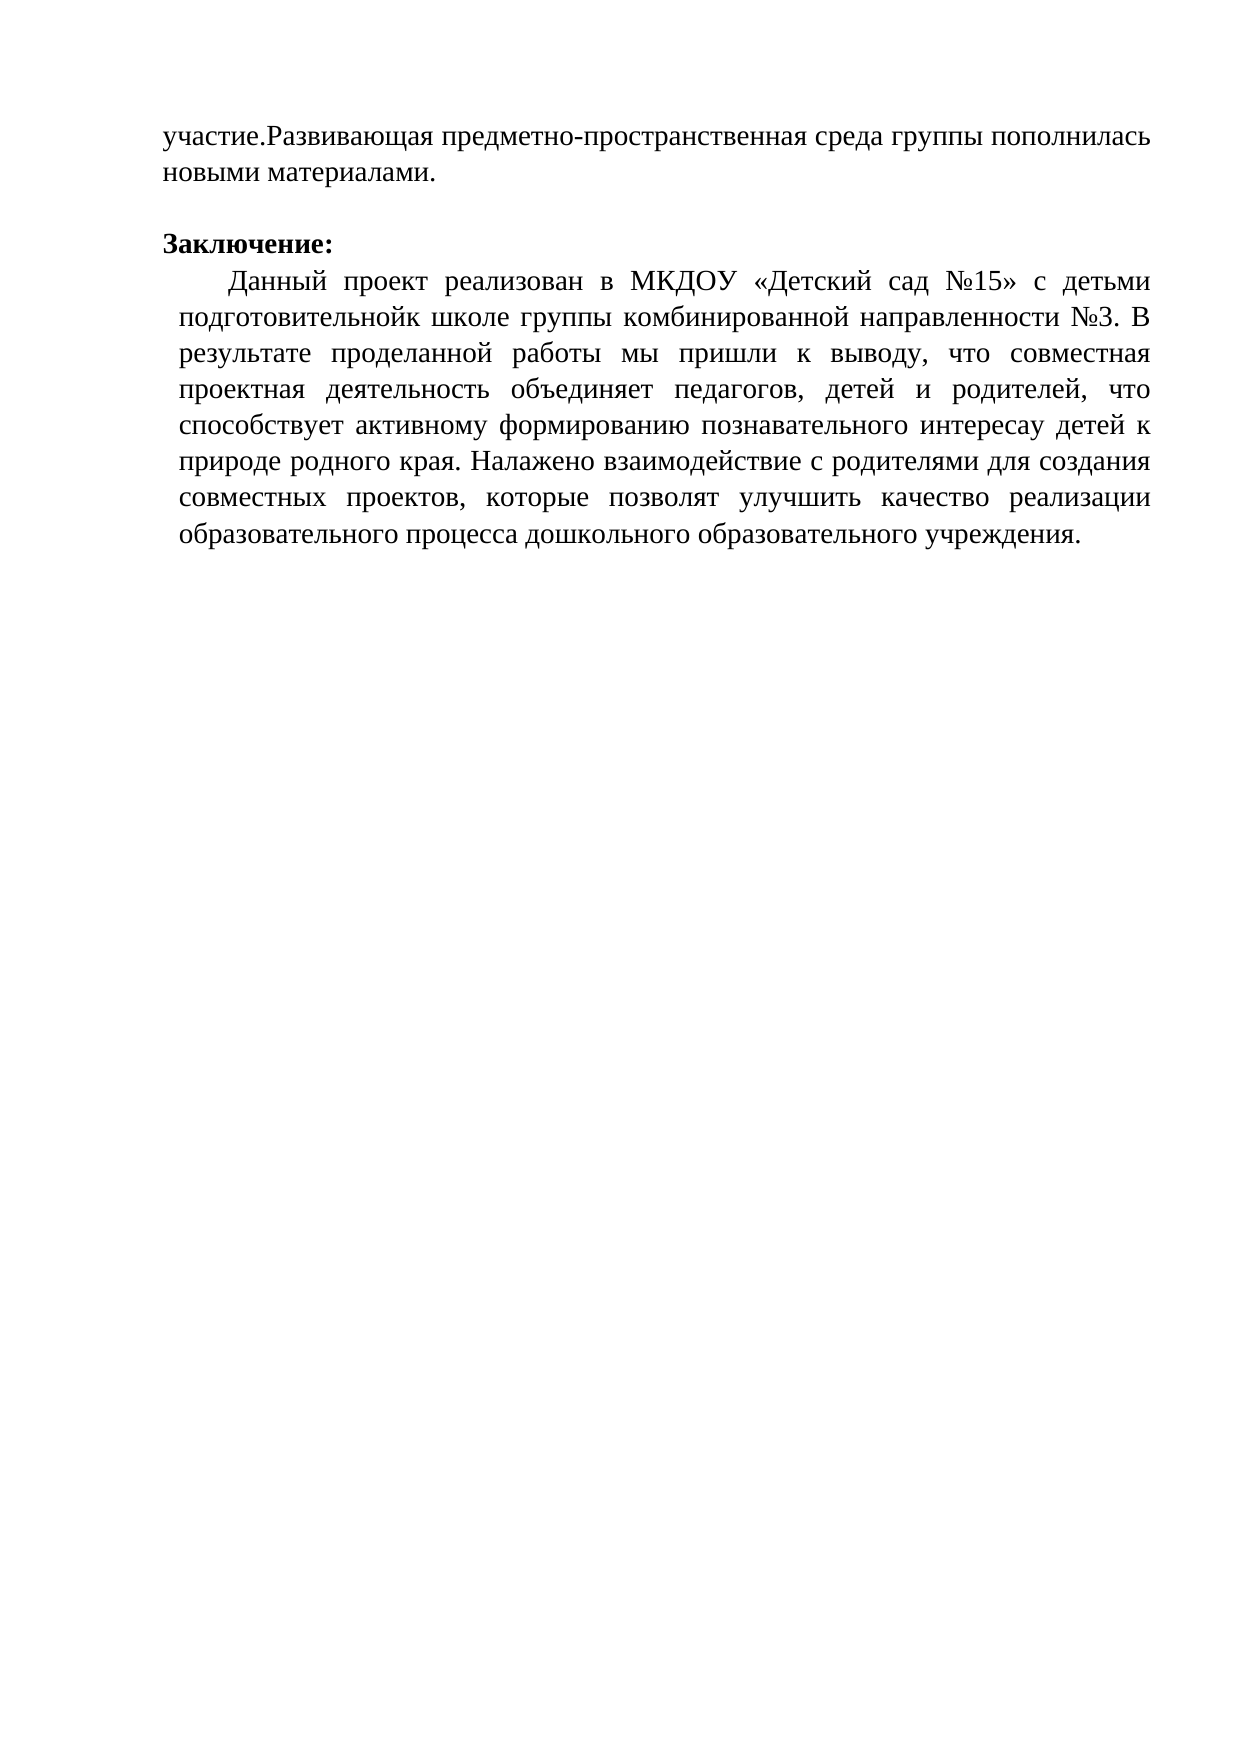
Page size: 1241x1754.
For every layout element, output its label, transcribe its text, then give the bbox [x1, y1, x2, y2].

list Данный проект реализован в МКДОУ «Детский сад №15» с детьми подготовительнойк школе группы комбинированной направленности №3. В результате проделанной работы мы пришли к выводу, что совместная проектная деятельность объединяет педагогов, детей и родителей, что способствует активному формированию познавательного интересау детей к природе родного края. Налажено взаимодействие с родителями для создания совместных проектов, которые позволят улучшить качество реализации образовательного процесса дошкольного образовательного учреждения. [178, 263, 1152, 549]
list Заключение: [162, 227, 1152, 260]
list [162, 118, 1152, 188]
